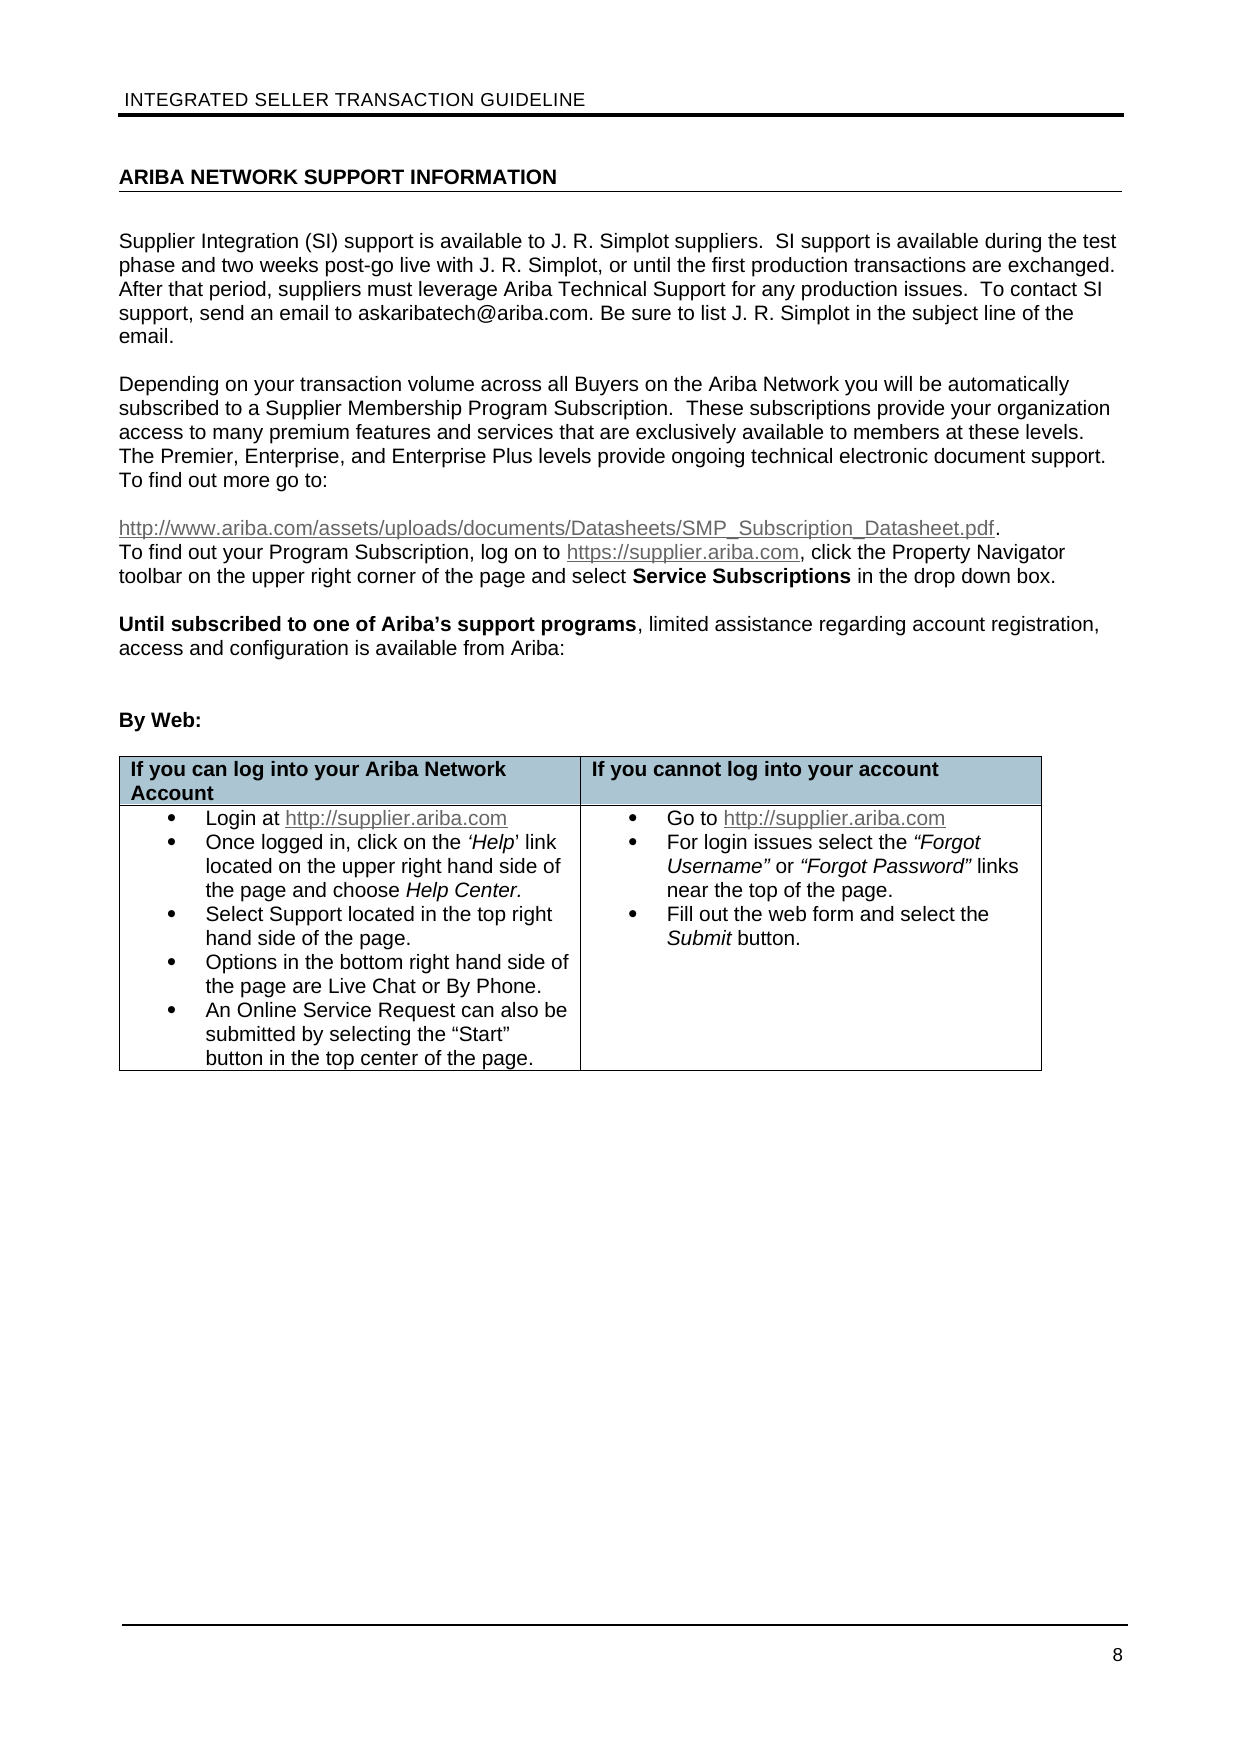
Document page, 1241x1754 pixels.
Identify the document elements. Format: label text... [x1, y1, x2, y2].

table_header If you cannot log into your account [581, 757, 1041, 804]
table_cell Login at http://supplier.ariba.com Once logged in, click on the ‘Help’ link located on the upper right hand side of the page and choose Help Center. Select Support located in the top right hand side of the page. Options in the bottom right hand side of the page are Live Chat or By Phone. An Online Service Request can also be submitted by selecting the “Start” button in the top center of the page. [120, 806, 580, 1070]
text To find out your Program Subscription, log on to https://supplier.ariba.com, click the Property Navigator toolbar on the upper right corner of the page and select Service Subscriptions in the drop down box. [118, 540, 1122, 612]
text Supplier Integration (SI) support is available to J. R. Simplot suppliers. SI support is available during the test phase and two weeks post-go live with J. R. Simplot, or until the first production transactions are exchanged. After that period, suppliers must leverage Ariba Technical Support for any production issues. To contact SI support, send an email to askaribatech@ariba.com. Be sure to list J. R. Simplot in the subject line of the email. [118, 228, 1122, 372]
text By Web: [118, 708, 1122, 732]
text Until subscribed to one of Ariba’s support programs, limited assistance regarding account registration, access and configuration is available from Ariba: [118, 612, 1122, 684]
table_header If you can log into your Ariba Network Account [120, 757, 580, 804]
subtitle Ariba Network Support Information [118, 165, 1122, 192]
text Depending on your transaction volume across all Buyers on the Ariba Network you will be automatically subscribed to a Supplier Membership Program Subscription. These subscriptions provide your organization access to many premium features and services that are exclusively available to members at these levels. The Premier, Enterprise, and Enterprise Plus levels provide ongoing technical electronic document support. To find out more go to: http://www.ariba.com/assets/uploads/documents/Datasheets/SMP_Subscription_Datasheet.pdf. [118, 372, 1122, 540]
table_cell Go to http://supplier.ariba.com For login issues select the “Forgot Username” or “Forgot Password” links near the top of the page. Fill out the web form and select the Submit button. [581, 806, 1041, 1070]
